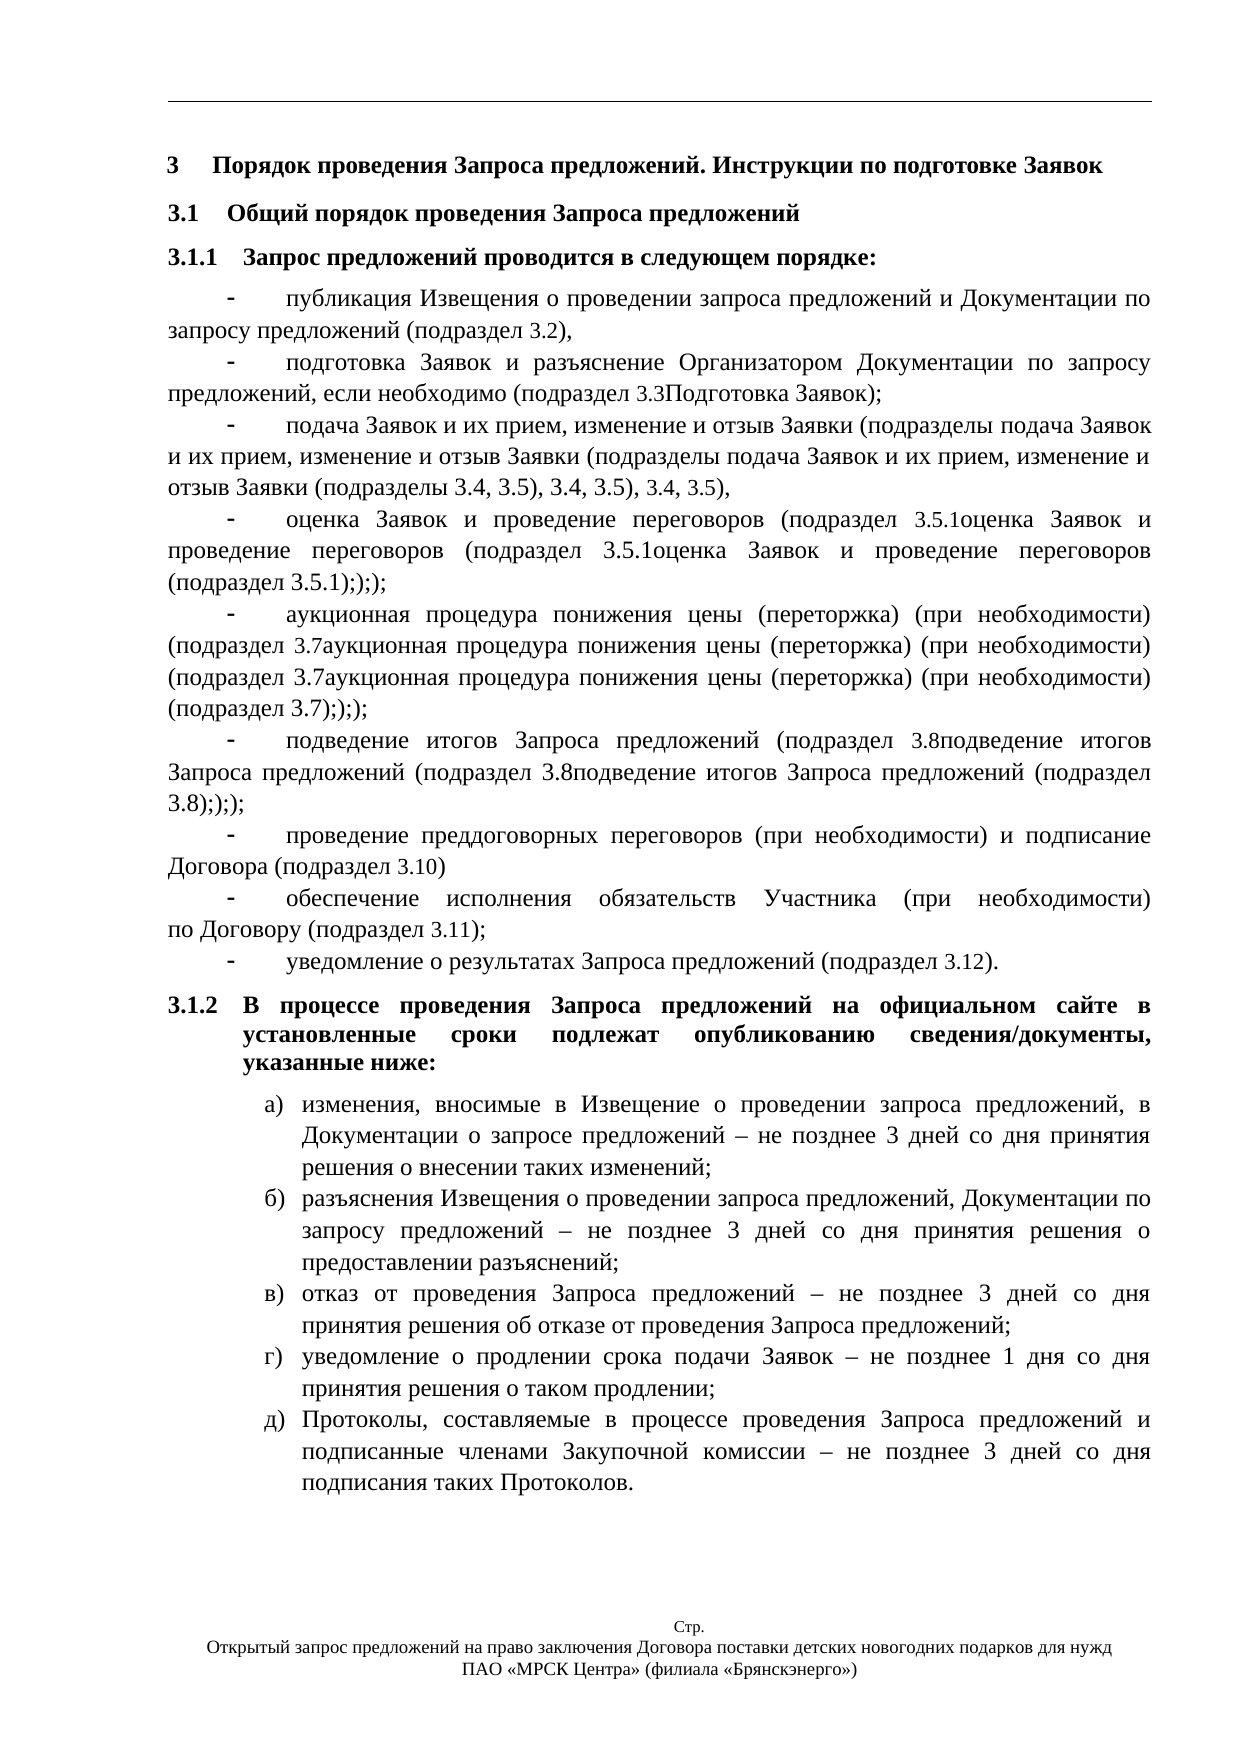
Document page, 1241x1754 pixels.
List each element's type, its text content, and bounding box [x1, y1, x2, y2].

list аукционная процедура понижения цены (переторжка) (при необходимости) (подраздел 3.7); [168, 599, 1152, 722]
list уведомление о продлении срока подачи Заявок – не позднее 1 дня со дня принятия решения о таком продлении; [264, 1341, 1152, 1402]
list уведомление о результатах Запроса предложений (подраздел 3.12). [168, 946, 1152, 975]
list Протоколы, составляемые в процессе проведения Запроса предложений и подписанные членами Закупочной комиссии – не позднее 3 дней со дня подписания таких Протоколов. [264, 1404, 1152, 1496]
list публикация Извещения о проведении запроса предложений и Документации по запросу предложений (подраздел 3.2), [168, 283, 1152, 344]
subtitle В процессе проведения Запроса предложений на официальном сайте в установленные сроки подлежат опубликованию сведения/документы, указанные ниже: [168, 990, 1152, 1076]
list проведение преддоговорных переговоров (при необходимости) и подписание Договора (подраздел 3.10) [168, 820, 1152, 880]
subtitle Общий порядок проведения Запроса предложений [168, 198, 1152, 227]
list разъяснения Извещения о проведении запроса предложений, Документации по запросу предложений – не позднее 3 дней со дня принятия решения о предоставлении разъяснений; [264, 1183, 1152, 1275]
list подведение итогов Запроса предложений (подраздел 3.8); [168, 725, 1152, 817]
list подача Заявок и их прием, изменение и отзыв Заявки (подразделы 3.4, 3.5), [168, 410, 1152, 501]
subtitle Порядок проведения Запроса предложений. Инструкции по подготовке Заявок [166, 150, 1152, 179]
list обеспечение исполнения обязательств Участника (при необходимости) по Договору (подраздел 3.11); [168, 883, 1152, 943]
subtitle Запрос предложений проводится в следующем порядке: [168, 242, 1152, 271]
list подготовка Заявок и разъяснение Организатором Документации по запросу предложений, если необходимо (подраздел 3.3); [168, 347, 1152, 407]
list изменения, вносимые в Извещение о проведении запроса предложений, в Документации о запросе предложений – не позднее 3 дней со дня принятия решения о внесении таких изменений; [264, 1089, 1152, 1181]
list отказ от проведения Запроса предложений – не позднее 3 дней со дня принятия решения об отказе от проведения Запроса предложений; [264, 1278, 1152, 1338]
list оценка Заявок и проведение переговоров (подраздел 3.5.1); [168, 504, 1152, 596]
